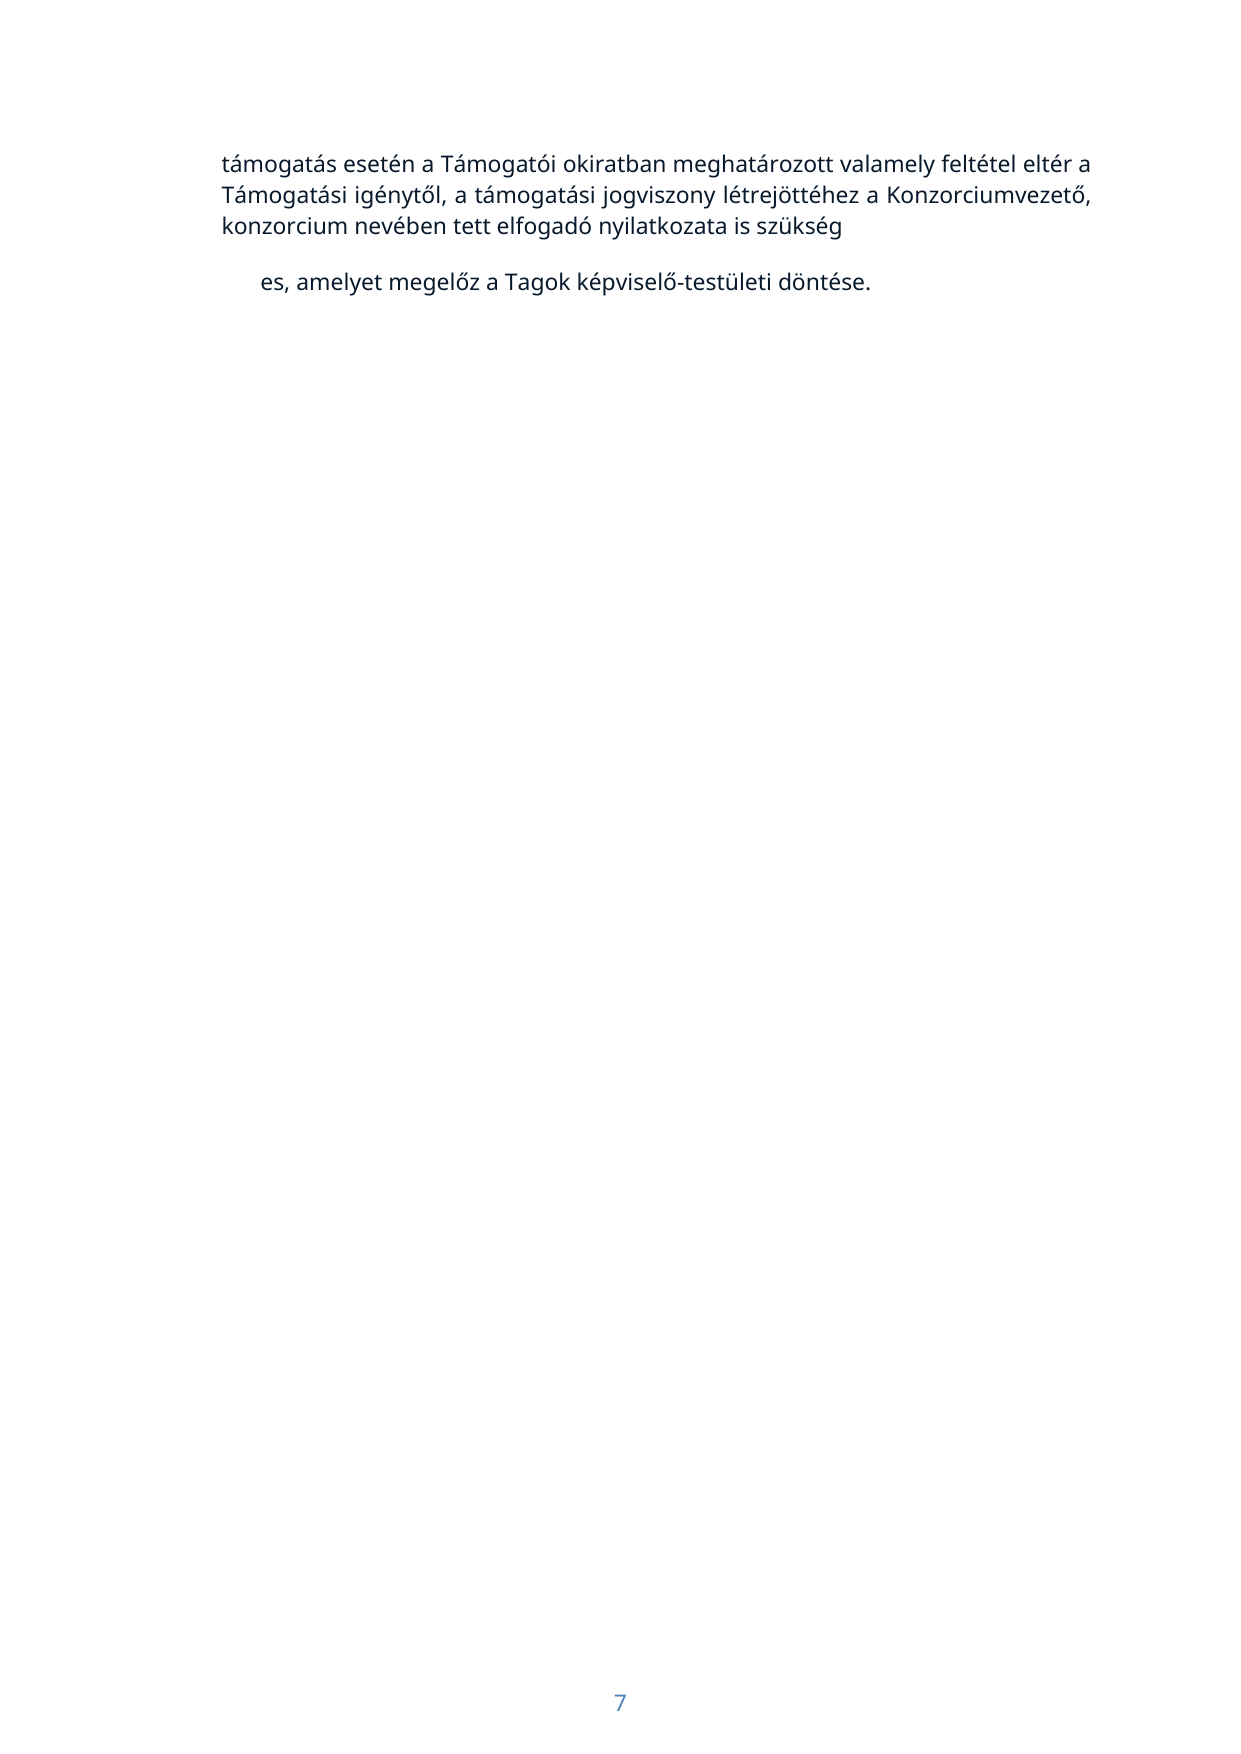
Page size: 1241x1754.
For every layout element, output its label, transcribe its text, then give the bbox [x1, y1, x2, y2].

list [162, 148, 1093, 241]
text es, amelyet megelőz a Tagok képviselő-testületi döntése. [260, 266, 1093, 298]
